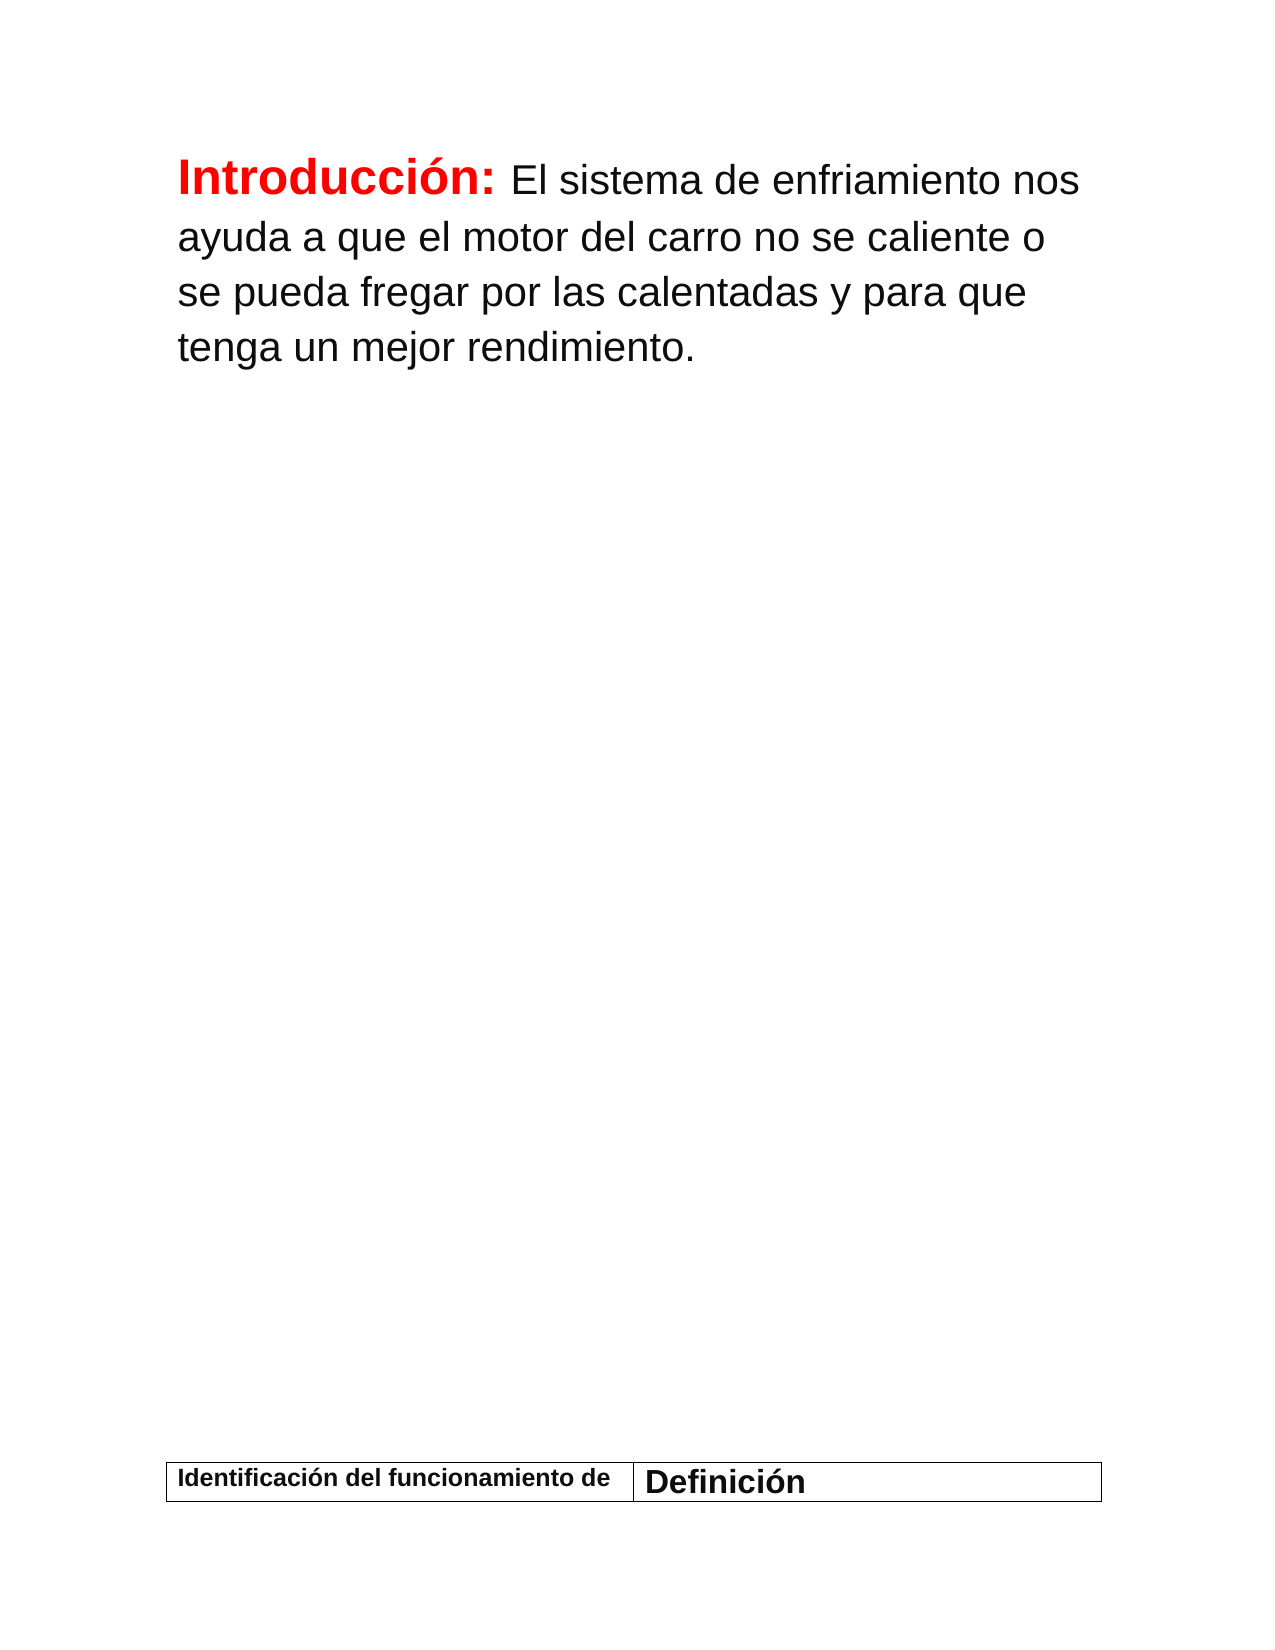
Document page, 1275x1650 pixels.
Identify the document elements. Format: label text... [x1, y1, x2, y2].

text Introducción: El sistema de enfriamiento nos ayuda a que el motor del carro no se caliente o se pueda fregar por las calentadas y para que tenga un mejor rendimiento. [177, 148, 1098, 370]
table_header Definición [634, 1463, 1101, 1501]
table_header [167, 1463, 633, 1501]
